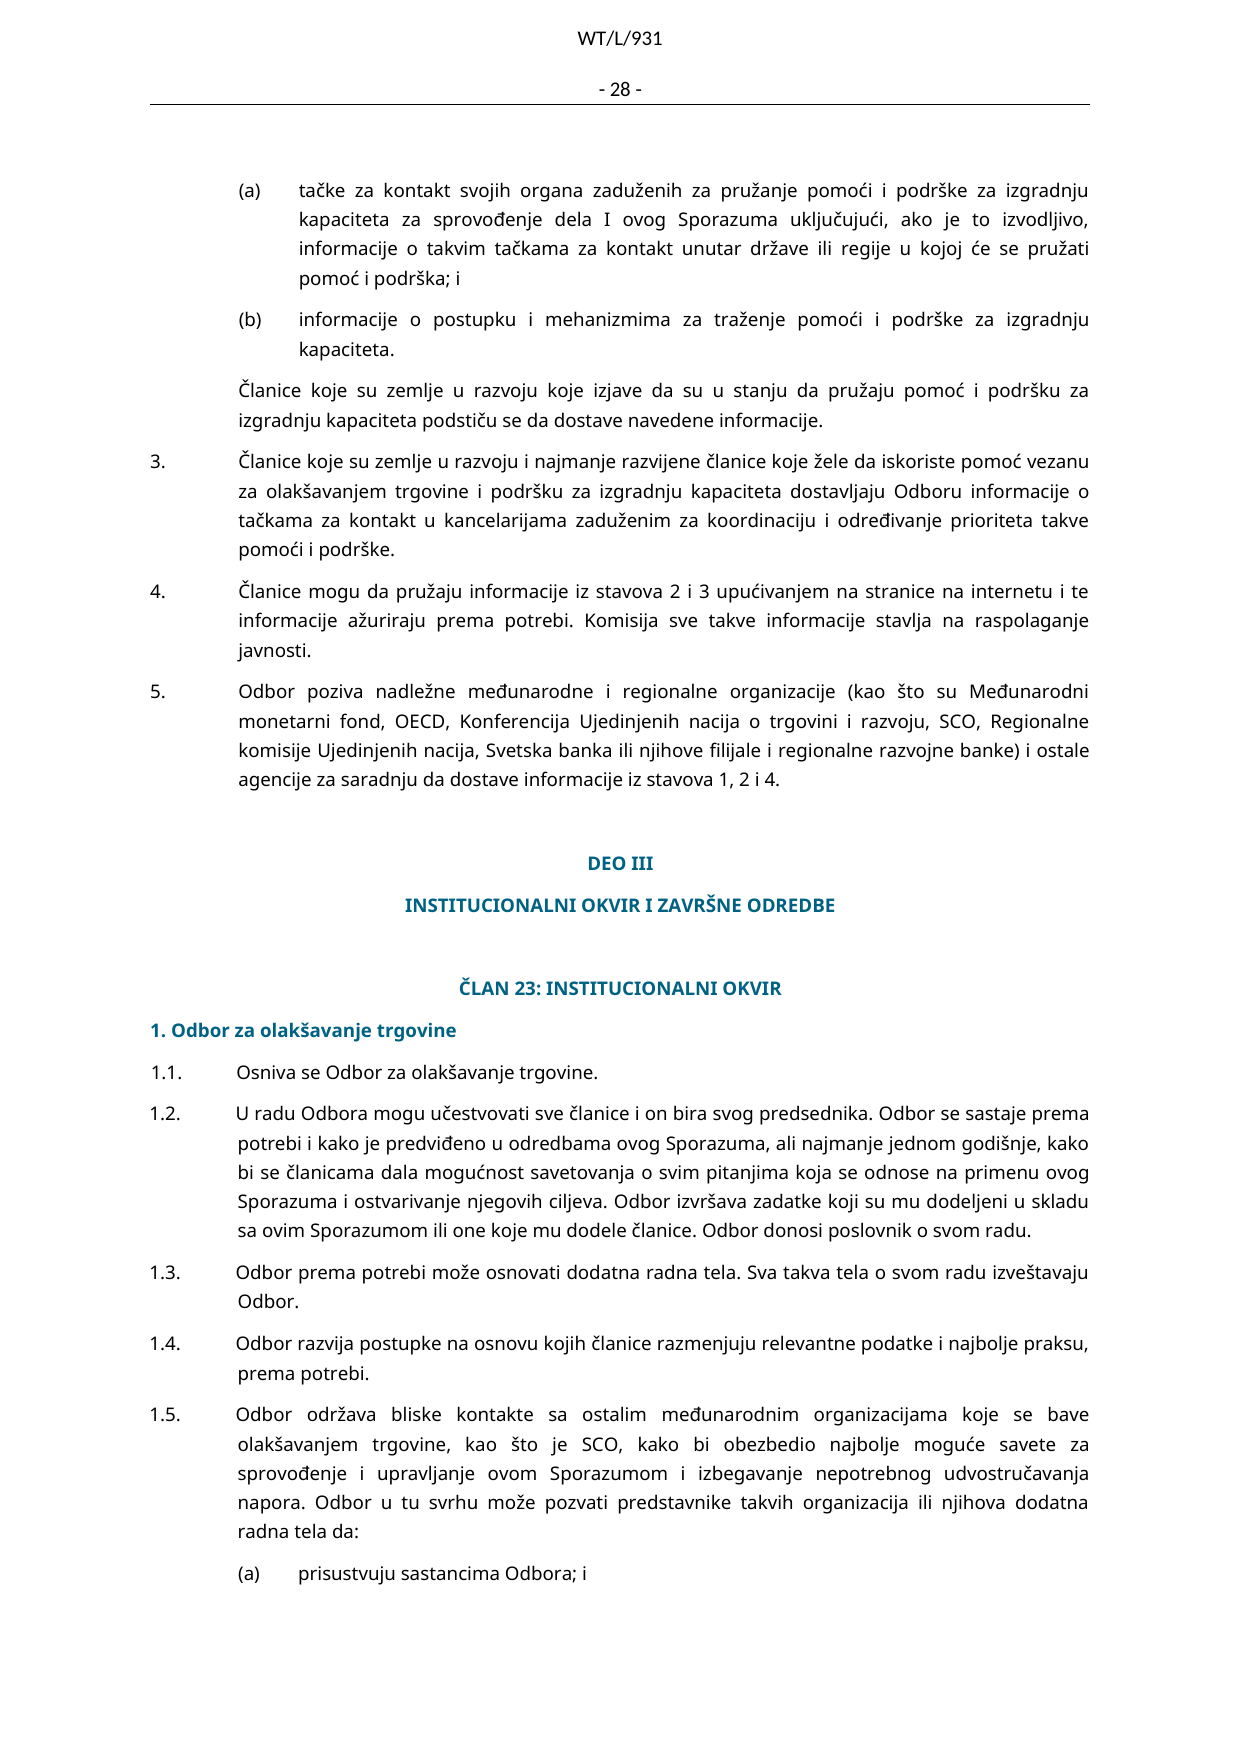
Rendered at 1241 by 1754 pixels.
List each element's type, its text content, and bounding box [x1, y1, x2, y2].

list Članice koje su zemlje u razvoju i najmanje razvijene članice koje žele da iskoriste pomoć vezanu za olakšavanjem trgovine i podršku za izgradnju kapaciteta dostavljaju Odboru informacije o tačkama za kontakt u kancelarijama zaduženim za koordinaciju i određivanje prioriteta takve pomoći i podrške. [150, 449, 1090, 562]
text 1.3. Odbor prema potrebi može osnovati dodatna radna tela. Sva takva tela o svom radu izveštavaju Odbor. [149, 1259, 1090, 1314]
list tačke za kontakt svojih organa zaduženih za pružanje pomoći i podrške za izgradnju kapaciteta za sprovođenje dela I ovog Sporazuma uključujući, ako je to izvodljivo, informacije o takvim tačkama za kontakt unutar države ili regije u kojoj će se pružati pomoć i podrška; i [238, 177, 1090, 291]
text INSTITUCIONALNI OKVIR I ZAVRŠNE ODREDBE [150, 892, 1090, 917]
text 1.2. U radu Odbora mogu učestvovati sve članice i on bira svog predsednika. Odbor se sastaje prema potrebi i kako je predviđeno u odredbama ovog Sporazuma, ali najmanje jednom godišnje, kako bi se članicama dala mogućnost savetovanja o svim pitanjima koja se odnose na primenu ovog Sporazuma i ostvarivanje njegovih ciljeva. Odbor izvršava zadatke koji su mu dodeljeni u skladu sa ovim Sporazumom ili one koje mu dodele članice. Odbor donosi poslovnik o svom radu. [149, 1101, 1090, 1243]
list prisustvuju sastancima Odbora; i [238, 1561, 1090, 1586]
text 1.4. Odbor razvija postupke na osnovu kojih članice razmenjuju relevantne podatke i najbolje praksu, prema potrebi. [149, 1331, 1090, 1385]
text DEO III [150, 850, 1090, 876]
list informacije o postupku i mehanizmima za traženje pomoći i podrške za izgradnju kapaciteta. [238, 307, 1090, 362]
text 1.5. Odbor održava bliske kontakte sa ostalim međunarodnim organizacijama koje se bave olakšavanjem trgovine, kao što je SCO, kako bi obezbedio najbolje moguće savete za sprovođenje i upravljanje ovom Sporazumom i izbegavanje nepotrebnog udvostručavanja napora. Odbor u tu svrhu može pozvati predstavnike takvih organizacija ili njihova dodatna radna tela da: [149, 1402, 1090, 1544]
text Članice koje su zemlje u razvoju koje izjave da su u stanju da pružaju pomoć i podršku za izgradnju kapaciteta podstiču se da dostave navedene informacije. [238, 378, 1090, 433]
list Odbor poziva nadležne međunarodne i regionalne organizacije (kao što su Međunarodni monetarni fond, OECD, Konferencija Ujedinjenih nacija o trgovini i razvoju, SCO, Regionalne komisije Ujedinjenih nacija, Svetska banka ili njihove filijale i regionalne razvojne banke) i ostale agencije za saradnju da dostave informacije iz stavova 1, 2 i 4. [150, 679, 1090, 792]
text 1. Odbor za olakšavanje trgovine [150, 1017, 1090, 1043]
list Članice mogu da pružaju informacije iz stavova 2 i 3 upućivanjem na stranice na internetu i te informacije ažuriraju prema potrebi. Komisija sve takve informacije stavlja na raspolaganje javnosti. [150, 578, 1090, 662]
text ČLAN 23: INSTITUCIONALNI OKVIR [150, 975, 1090, 1001]
text 1.1. Osniva se Odbor za olakšavanje trgovine. [151, 1059, 1090, 1084]
